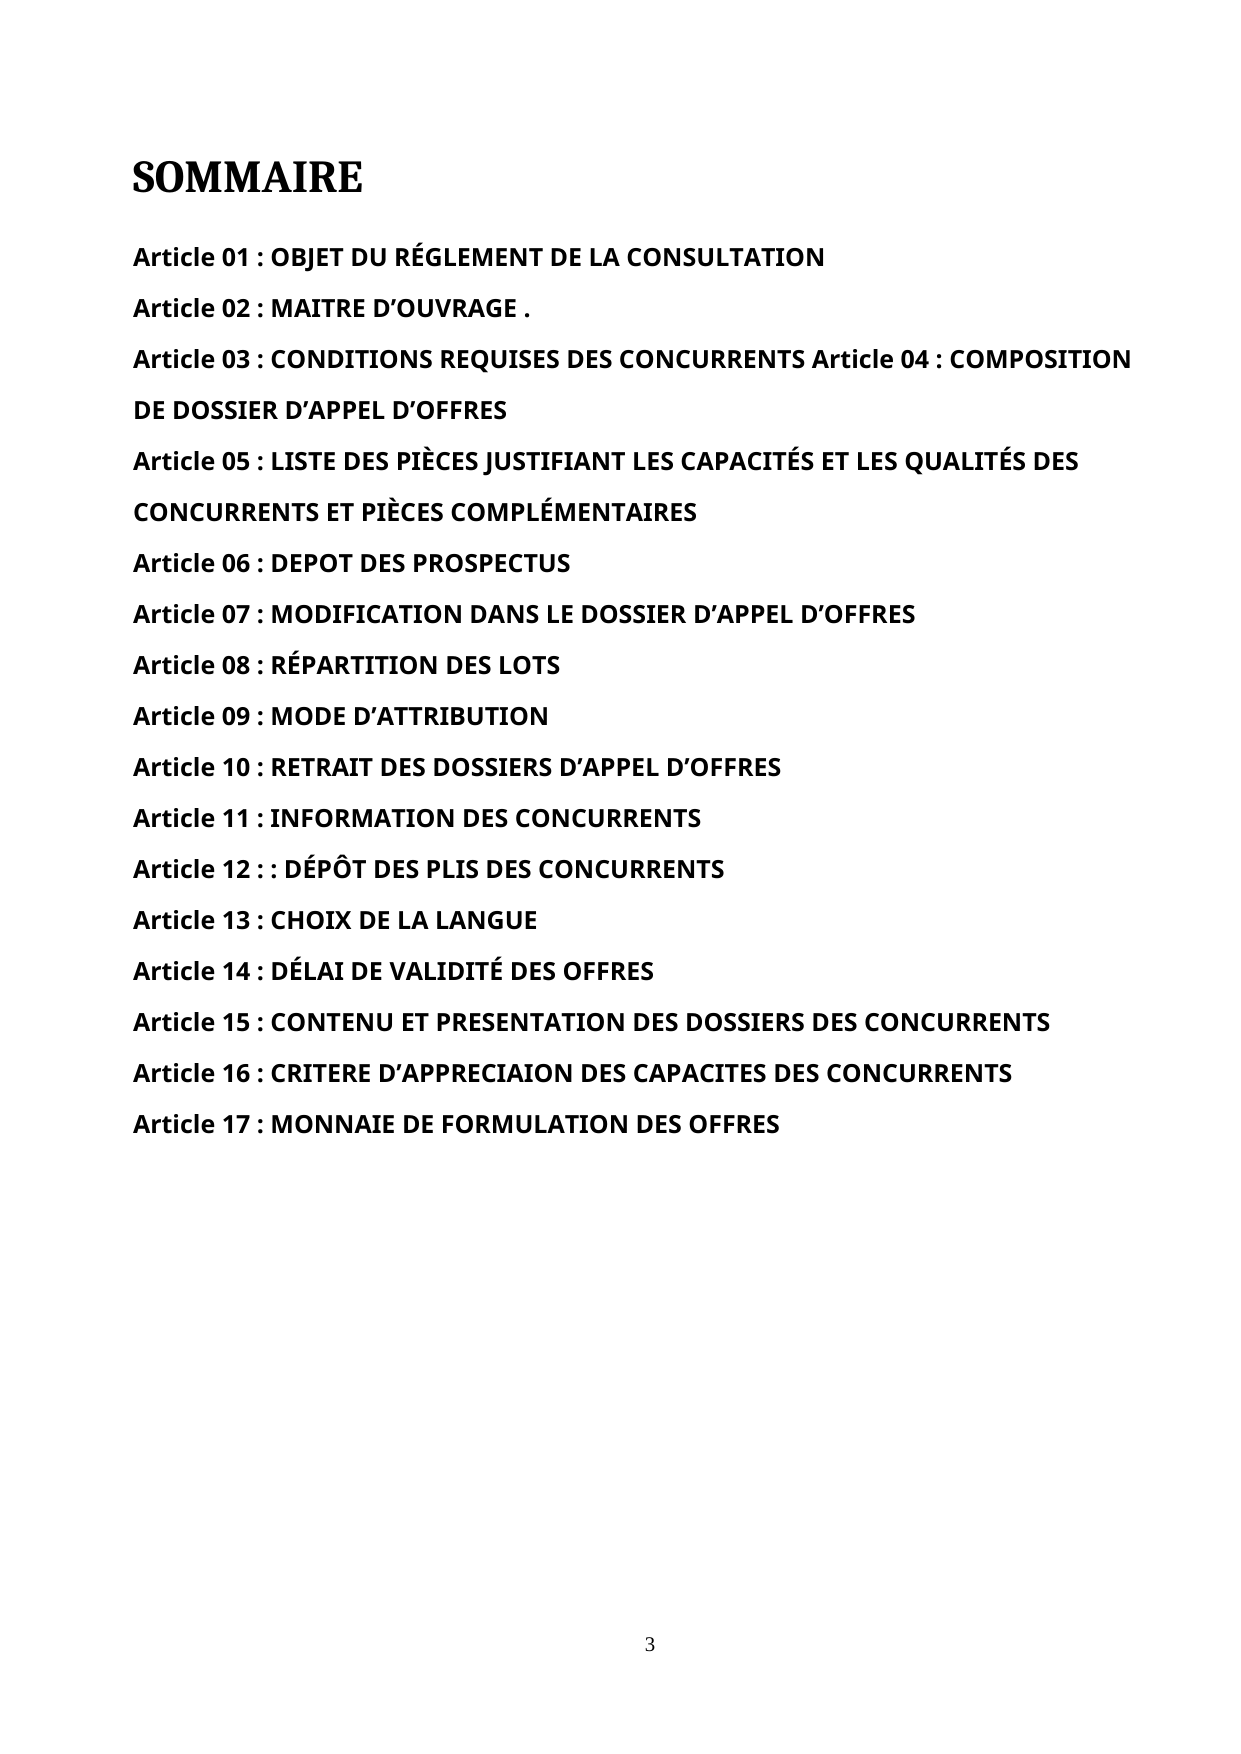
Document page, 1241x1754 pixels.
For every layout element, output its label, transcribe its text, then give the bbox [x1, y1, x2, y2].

text Article 02 : MAITRE D’OUVRAGE . [133, 290, 1167, 324]
text Article 15 : CONTENU ET PRESENTATION DES DOSSIERS DES CONCURRENTS [133, 1005, 1167, 1039]
text Article 12 : : DÉPÔT DES PLIS DES CONCURRENTS [133, 852, 1167, 886]
text Article 08 : RÉPARTITION DES LOTS [133, 648, 1167, 682]
text Article 10 : RETRAIT DES DOSSIERS D’APPEL D’OFFRES [133, 750, 1167, 784]
text Article 14 : DÉLAI DE VALIDITÉ DES OFFRES [133, 954, 1167, 988]
text Article 11 : INFORMATION DES CONCURRENTS [133, 801, 1167, 835]
text Article 06 : DEPOT DES PROSPECTUS [133, 546, 1167, 580]
text Article 16 : CRITERE D’APPRECIAION DES CAPACITES DES CONCURRENTS [133, 1056, 1167, 1090]
text Article 03 : CONDITIONS REQUISES DES CONCURRENTS Article 04 : COMPOSITION DE DOSSIER D’APPEL D’OFFRES [133, 341, 1167, 427]
text SOMMAIRE [133, 151, 1167, 204]
text Article 13 : CHOIX DE LA LANGUE [133, 903, 1167, 937]
text Article 05 : LISTE DES PIÈCES JUSTIFIANT LES CAPACITÉS ET LES QUALITÉS DES CONCURRENTS ET PIÈCES COMPLÉMENTAIRES [133, 443, 1167, 529]
text Article 09 : MODE D’ATTRIBUTION [133, 699, 1167, 733]
text Article 01 : OBJET DU RÉGLEMENT DE LA CONSULTATION [133, 239, 1167, 273]
text Article 17 : MONNAIE DE FORMULATION DES OFFRES [133, 1107, 1167, 1141]
text Article 07 : MODIFICATION DANS LE DOSSIER D’APPEL D’OFFRES [133, 597, 1167, 631]
